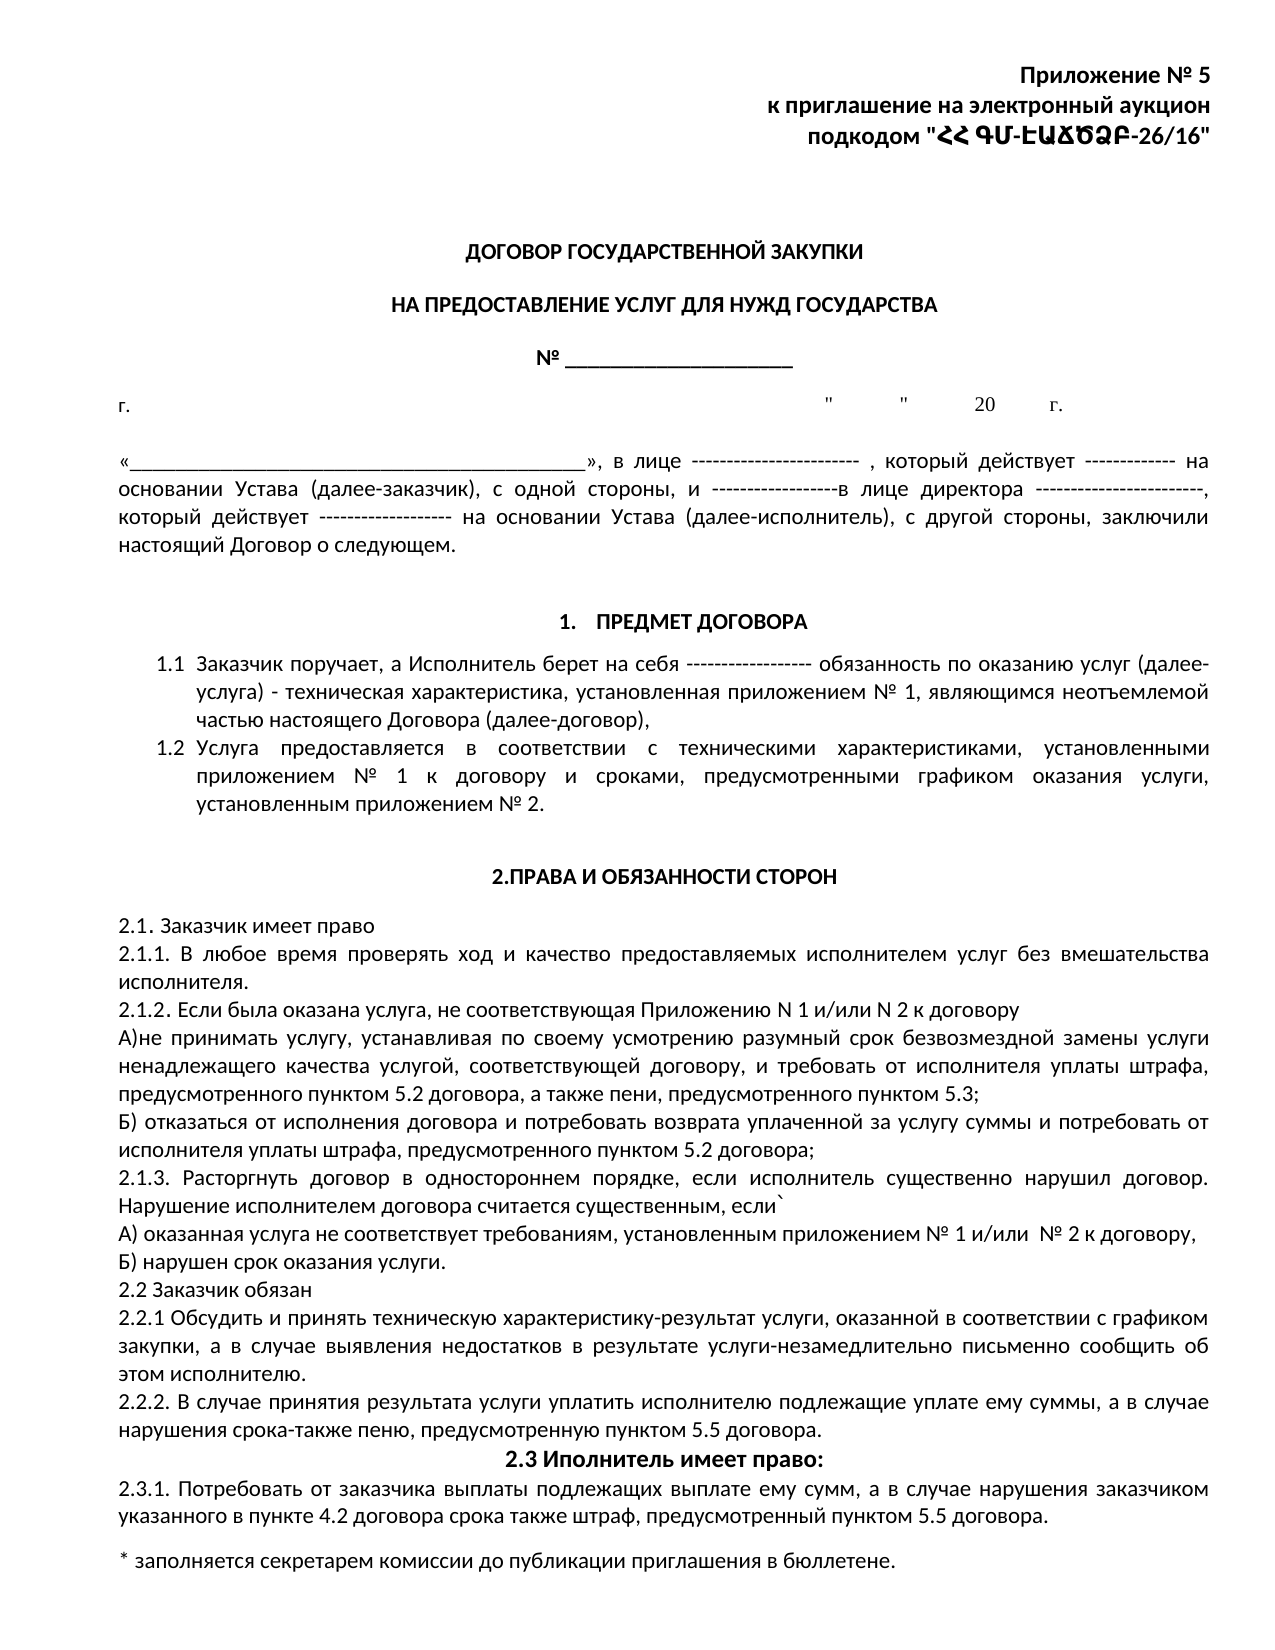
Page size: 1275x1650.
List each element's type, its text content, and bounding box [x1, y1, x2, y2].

table_header г. [107, 392, 591, 446]
text «________________________________________», в лице ------------------------ , который действует ------------- на основании Устава (далее-заказчик), с одной стороны, и ------------------в лице директора ------------------------, который действует ------------------- на основании Устава (далее-исполнитель), с другой стороны, заключили настоящий Договор о следующем. [118, 446, 1211, 558]
list ПРЕДМЕТ ДОГОВОРА [156, 607, 1211, 635]
text Б) нарушен срок оказания услуги. [118, 1247, 1211, 1275]
text 2.2.2. В случае принятия результата услуги уплатить исполнителю подлежащие уплате ему суммы, а в случае нарушения срока-также пеню, предусмотренную пунктом 5.5 договора. [118, 1387, 1211, 1443]
text 2.2.1 Обсудить и принять техническую характеристику-результат услуги, оказанной в соответствии с графиком закупки, а в случае выявления недостатков в результате услуги-незамедлительно письменно сообщить об этом исполнителю. [118, 1303, 1211, 1387]
text * заполняется секретарем комиссии до публикации приглашения в бюллетене. [118, 1546, 1211, 1574]
text подкодом "ՀՀ ԳՄ-ԷԱՃԾՁԲ-26/16" [148, 120, 1211, 151]
list Заказчик поручает, а Исполнитель берет на себя ------------------ обязанность по оказанию услуг (далее-услуга) - техническая характеристика, установленная приложением № 1, являющимся неотъемлемой частью настоящего Договора (далее-договор), [156, 649, 1211, 733]
text Приложение № 5 [118, 59, 1211, 89]
text НА ПРЕДОСТАВЛЕНИЕ УСЛУГ ДЛЯ НУЖД ГОСУДАРСТВА [118, 290, 1211, 318]
text 2.3 Иполнитель имеет право: [118, 1443, 1211, 1474]
text 2.ПРАВА И ОБЯЗАННОСТИ СТОРОН [118, 862, 1211, 890]
text 2.2 Заказчик обязан [118, 1275, 1211, 1303]
table_header " " 20 г. [591, 392, 1074, 446]
text А)не принимать услугу, устанавливая по своему усмотрению разумный срок безвозмездной замены услуги ненадлежащего качества услугой, соответствующей договору, и требовать от исполнителя уплаты штрафа, предусмотренного пунктом 5.2 договора, а также пени, предусмотренного пунктом 5.3; [118, 1023, 1211, 1107]
list Услуга предоставляется в соответствии с техническими характеристиками, установленными приложением № 1 к договору и сроками, предусмотренными графиком оказания услуги, установленным приложением № 2. [156, 733, 1211, 817]
text 2.1.3. Расторгнуть договор в одностороннем порядке, если исполнитель существенно нарушил договор. Нарушение исполнителем договора считается существенным, если՝ [118, 1163, 1211, 1219]
text ДОГОВОР ГОСУДАРСТВЕННОЙ ЗАКУПКИ [118, 237, 1211, 265]
text 2.3.1. Потребовать от заказчика выплаты подлежащих выплате ему сумм, а в случае нарушения заказчиком указанного в пункте 4.2 договора срока также штраф, предусмотренный пунктом 5.5 договора. [118, 1474, 1211, 1530]
text Б) отказаться от исполнения договора и потребовать возврата уплаченной за услугу суммы и потребовать от исполнителя уплаты штрафа, предусмотренного пунктом 5.2 договора; [118, 1107, 1211, 1163]
text А) оказанная услуга не соответствует требованиям, установленным приложением № 1 и/или № 2 к договору, [118, 1219, 1211, 1247]
text к приглашение на электронный аукцион [148, 89, 1211, 120]
text 2.1.2․ Если была оказана услуга, не соответствующая Приложению N 1 и/или N 2 к договору [118, 995, 1211, 1023]
text 2.1.1. В любое время проверять ход и качество предоставляемых исполнителем услуг без вмешательства исполнителя. [118, 939, 1211, 995]
text 2.1․ Заказчик имеет право [118, 911, 1211, 939]
text № ____________________ [118, 343, 1211, 371]
